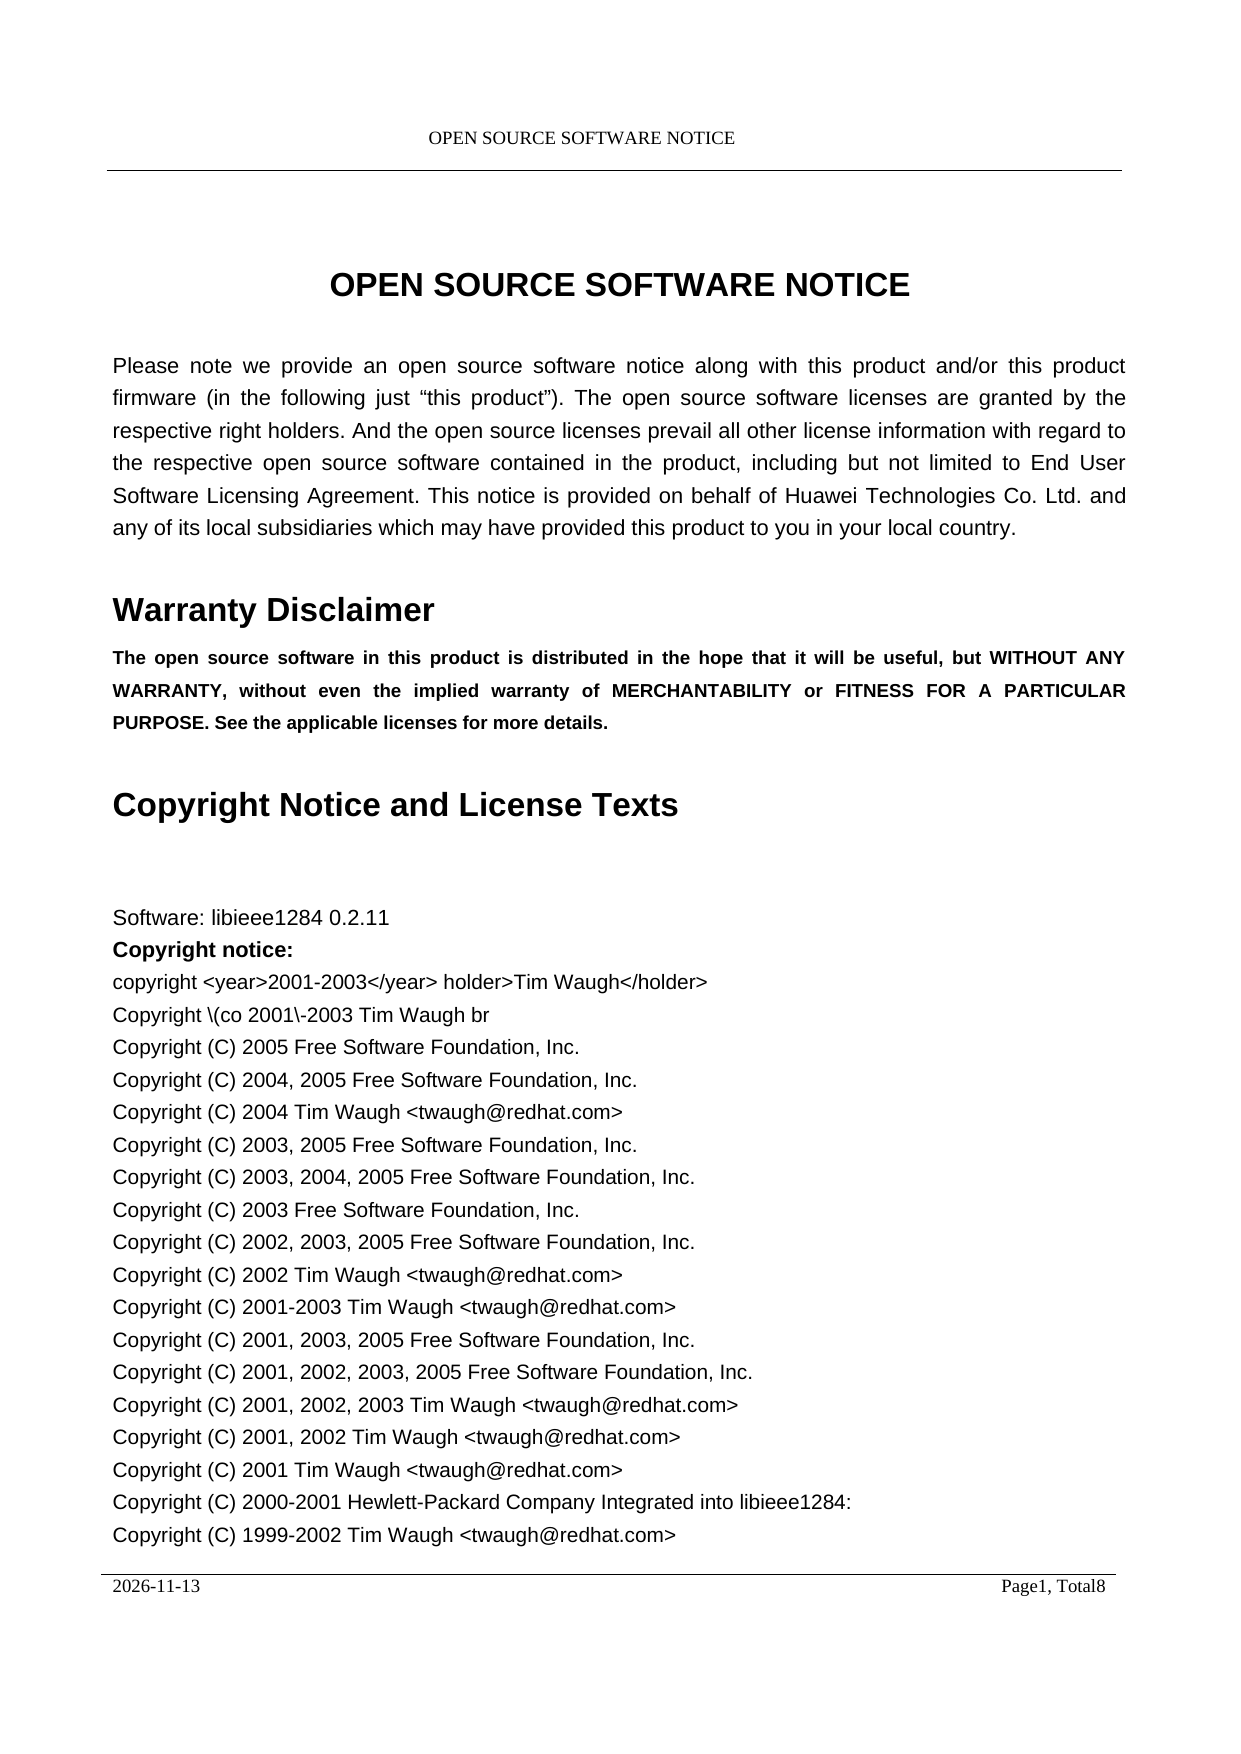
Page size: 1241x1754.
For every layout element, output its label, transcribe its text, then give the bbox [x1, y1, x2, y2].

text Copyright (C) 2000-2001 Hewlett-Packard Company Integrated into libieee1284: [112, 1486, 1128, 1518]
text Software: libieee1284 0.2.11 [112, 901, 1128, 933]
text Copyright notice: [112, 933, 1128, 966]
text Copyright (C) 2003 Free Software Foundation, Inc. [112, 1193, 1128, 1226]
text The open source software in this product is distributed in the hope that it will be useful, but WITHOUT ANY WARRANTY, without even the implied warranty of MERCHANTABILITY or FITNESS FOR A PARTICULAR PURPOSE. See the applicable licenses for more details. [112, 641, 1128, 739]
text Copyright (C) 2001-2003 Tim Waugh <twaugh@redhat.com> [112, 1291, 1128, 1323]
text Copyright (C) 2001, 2002, 2003 Tim Waugh <twaugh@redhat.com> [112, 1388, 1128, 1421]
text Copyright (C) 2001 Tim Waugh <twaugh@redhat.com> [112, 1453, 1128, 1486]
text Copyright (C) 2003, 2005 Free Software Foundation, Inc. [112, 1128, 1128, 1161]
text copyright <year>2001-2003</year> holder>Tim Waugh</holder> [112, 966, 1128, 998]
text Warranty Disclaimer [112, 576, 1128, 641]
text Copyright (C) 2003, 2004, 2005 Free Software Foundation, Inc. [112, 1161, 1128, 1193]
text Copyright (C) 2005 Free Software Foundation, Inc. [112, 1031, 1128, 1063]
text Copyright Notice and License Texts [112, 771, 1128, 836]
text Copyright (C) 2001, 2003, 2005 Free Software Foundation, Inc. [112, 1323, 1128, 1356]
text Copyright (C) 2004, 2005 Free Software Foundation, Inc. [112, 1063, 1128, 1096]
text OPEN SOURCE SOFTWARE NOTICE [112, 251, 1128, 316]
text Copyright (C) 2002 Tim Waugh <twaugh@redhat.com> [112, 1258, 1128, 1291]
text Copyright (C) 2001, 2002, 2003, 2005 Free Software Foundation, Inc. [112, 1356, 1128, 1388]
text Copyright \(co 2001\-2003 Tim Waugh br [112, 998, 1128, 1031]
text Copyright (C) 2001, 2002 Tim Waugh <twaugh@redhat.com> [112, 1421, 1128, 1453]
text Please note we provide an open source software notice along with this product and/or this product firmware (in the following just “this product”). The open source software licenses are granted by the respective right holders. And the open source licenses prevail all other license information with regard to the respective open source software contained in the product, including but not limited to End User Software Licensing Agreement. This notice is provided on behalf of Huawei Technologies Co. Ltd. and any of its local subsidiaries which may have provided this product to you in your local country. [112, 349, 1128, 544]
text Copyright (C) 2004 Tim Waugh <twaugh@redhat.com> [112, 1096, 1128, 1128]
text Copyright (C) 2002, 2003, 2005 Free Software Foundation, Inc. [112, 1226, 1128, 1258]
text Copyright (C) 1999-2002 Tim Waugh <twaugh@redhat.com> [112, 1518, 1128, 1551]
